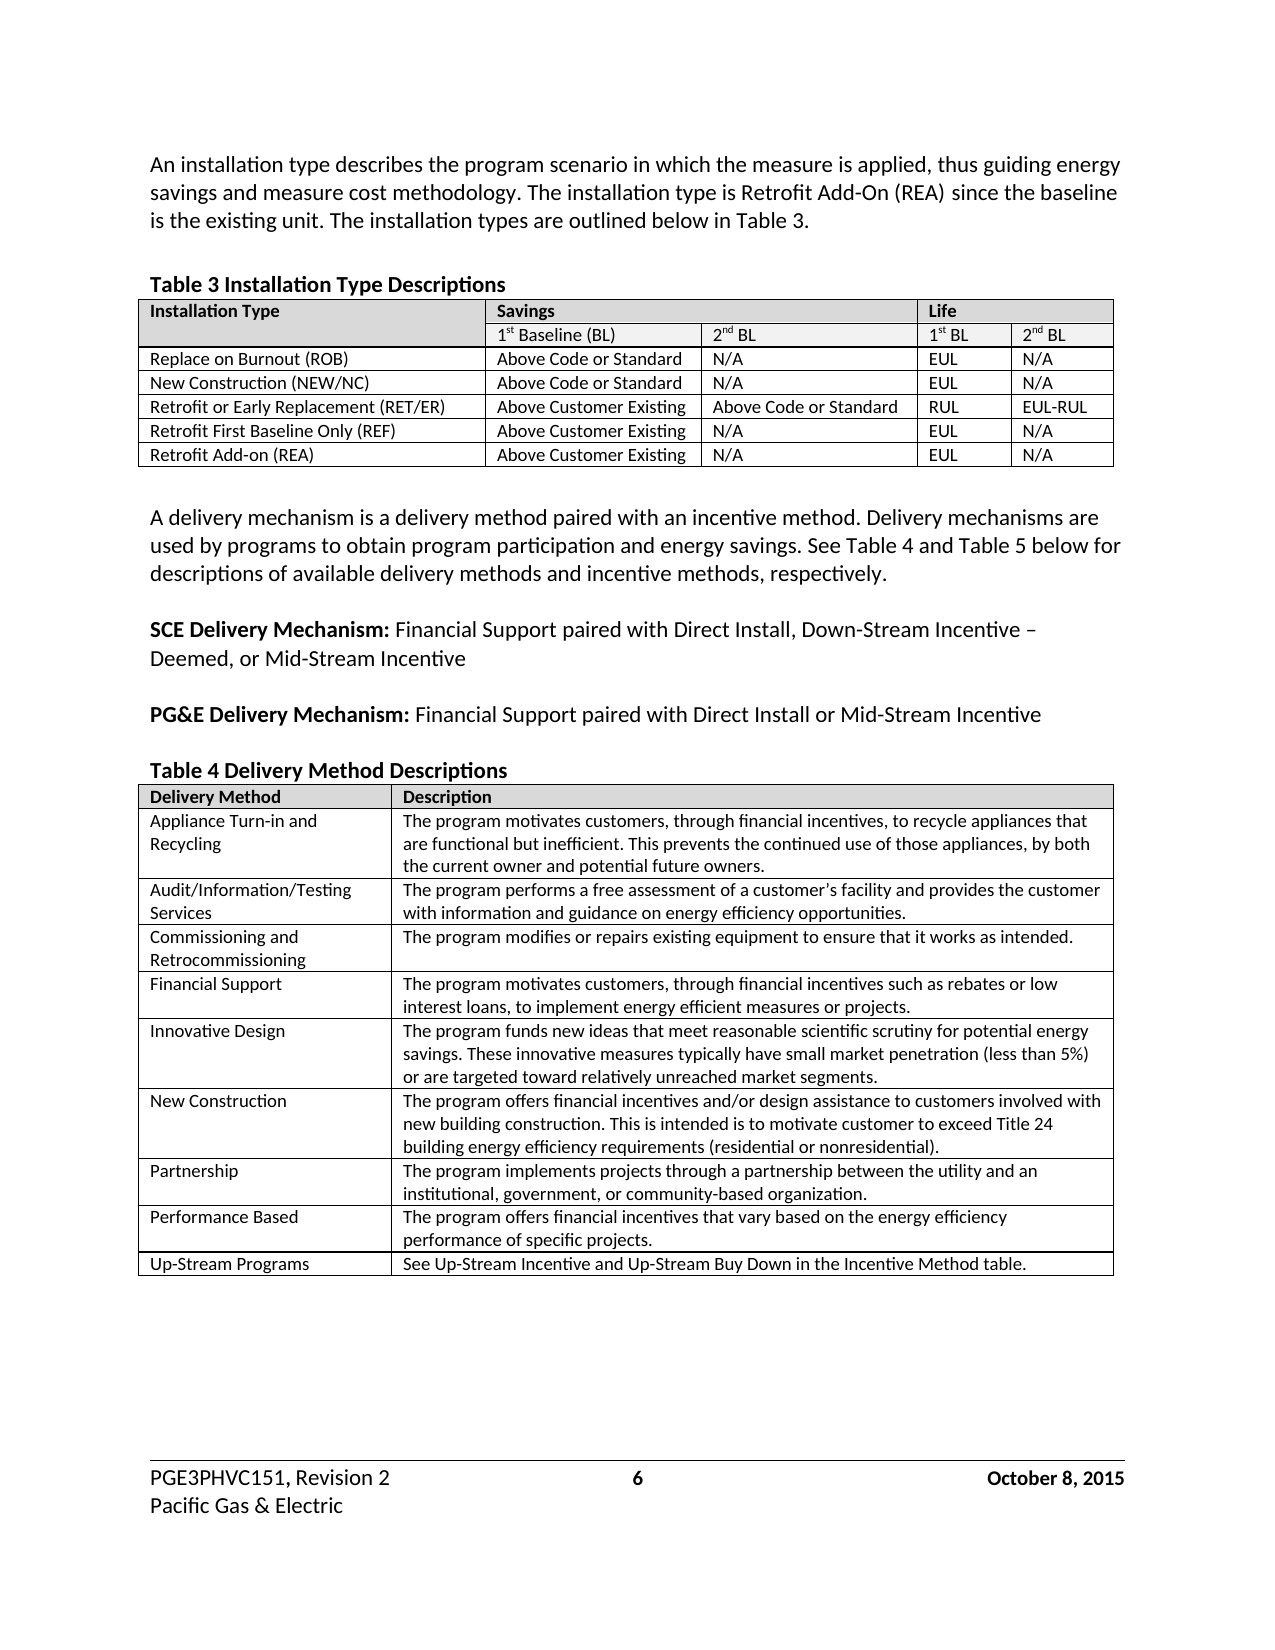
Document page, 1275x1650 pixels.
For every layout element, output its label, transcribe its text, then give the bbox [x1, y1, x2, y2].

table_cell 1st Baseline (BL) [486, 324, 701, 346]
table_header Installation Type [139, 300, 485, 346]
table_cell Appliance Turn-in and Recycling [139, 809, 391, 877]
table_cell The program modifies or repairs existing equipment to ensure that it works as intended. [392, 925, 1113, 971]
table_cell N/A [1012, 443, 1113, 466]
table_cell 2nd BL [1012, 324, 1113, 346]
table_cell EUL [918, 371, 1011, 394]
table_cell New Construction [139, 1089, 391, 1158]
table_cell N/A [702, 443, 917, 466]
table_cell EUL [918, 419, 1011, 442]
table_cell Innovative Design [139, 1019, 391, 1088]
table_cell Performance Based [139, 1206, 391, 1251]
text PG&E Delivery Mechanism: Financial Support paired with Direct Install or Mid-Stream Incentive [150, 700, 1125, 728]
table_cell Replace on Burnout (ROB) [139, 348, 485, 370]
table_header Savings [486, 300, 917, 322]
table_cell Up-Stream Programs [139, 1253, 391, 1275]
table_cell RUL [918, 395, 1011, 418]
table_cell Above Customer Existing [486, 443, 701, 466]
table_cell The program funds new ideas that meet reasonable scientific scrutiny for potential energy savings. These innovative measures typically have small market penetration (less than 5%) or are targeted toward relatively unreached market segments. [392, 1019, 1113, 1088]
table_cell Financial Support [139, 972, 391, 1018]
table_cell N/A [1012, 348, 1113, 370]
table_cell The program offers financial incentives that vary based on the energy efficiency performance of specific projects. [392, 1206, 1113, 1251]
table_header Delivery Method [139, 785, 391, 808]
table_cell N/A [1012, 371, 1113, 394]
table_cell Partnership [139, 1159, 391, 1204]
table_cell 1st BL [918, 324, 1011, 346]
text An installation type describes the program scenario in which the measure is applied, thus guiding energy savings and measure cost methodology. The installation type is Retrofit Add-On (REA) since the baseline is the existing unit. The installation types are outlined below in Table 3. [150, 150, 1125, 234]
table_cell See Up-Stream Incentive and Up-Stream Buy Down in the Incentive Method table. [392, 1253, 1113, 1275]
table_cell The program performs a free assessment of a customer’s facility and provides the customer with information and guidance on energy efficiency opportunities. [392, 879, 1113, 924]
table_cell EUL-RUL [1012, 395, 1113, 418]
table_cell Above Code or Standard [702, 395, 917, 418]
text A delivery mechanism is a delivery method paired with an incentive method. Delivery mechanisms are used by programs to obtain program participation and energy savings. See Table 4 and Table 5 below for descriptions of available delivery methods and incentive methods, respectively. [150, 503, 1125, 588]
text SCE Delivery Mechanism: Financial Support paired with Direct Install, Down-Stream Incentive – Deemed, or Mid-Stream Incentive [150, 616, 1125, 672]
table_cell Retrofit or Early Replacement (RET/ER) [139, 395, 485, 418]
table_cell Commissioning and Retrocommissioning [139, 925, 391, 971]
table_cell The program motivates customers, through financial incentives, to recycle appliances that are functional but inefficient. This prevents the continued use of those appliances, by both the current owner and potential future owners. [392, 809, 1113, 877]
table_cell The program offers financial incentives and/or design assistance to customers involved with new building construction. This is intended is to motivate customer to exceed Title 24 building energy efficiency requirements (residential or nonresidential). [392, 1089, 1113, 1158]
table_cell N/A [702, 348, 917, 370]
table_cell N/A [702, 371, 917, 394]
table_header Life [918, 300, 1113, 322]
table_cell The program implements projects through a partnership between the utility and an institutional, government, or community-based organization. [392, 1159, 1113, 1204]
table_cell Above Code or Standard [486, 348, 701, 370]
table_cell EUL [918, 348, 1011, 370]
table_cell 2nd BL [702, 324, 917, 346]
table_cell Above Customer Existing [486, 419, 701, 442]
table_cell Retrofit Add-on (REA) [139, 443, 485, 466]
table_cell Above Customer Existing [486, 395, 701, 418]
table_cell New Construction (NEW/NC) [139, 371, 485, 394]
table_cell Above Code or Standard [486, 371, 701, 394]
table_cell N/A [702, 419, 917, 442]
table_cell EUL [918, 443, 1011, 466]
table_cell N/A [1012, 419, 1113, 442]
table_cell The program motivates customers, through financial incentives such as rebates or low interest loans, to implement energy efficient measures or projects. [392, 972, 1113, 1018]
table_header Description [392, 785, 1113, 808]
table_cell Audit/Information/Testing Services [139, 879, 391, 924]
table_cell Retrofit First Baseline Only (REF) [139, 419, 485, 442]
